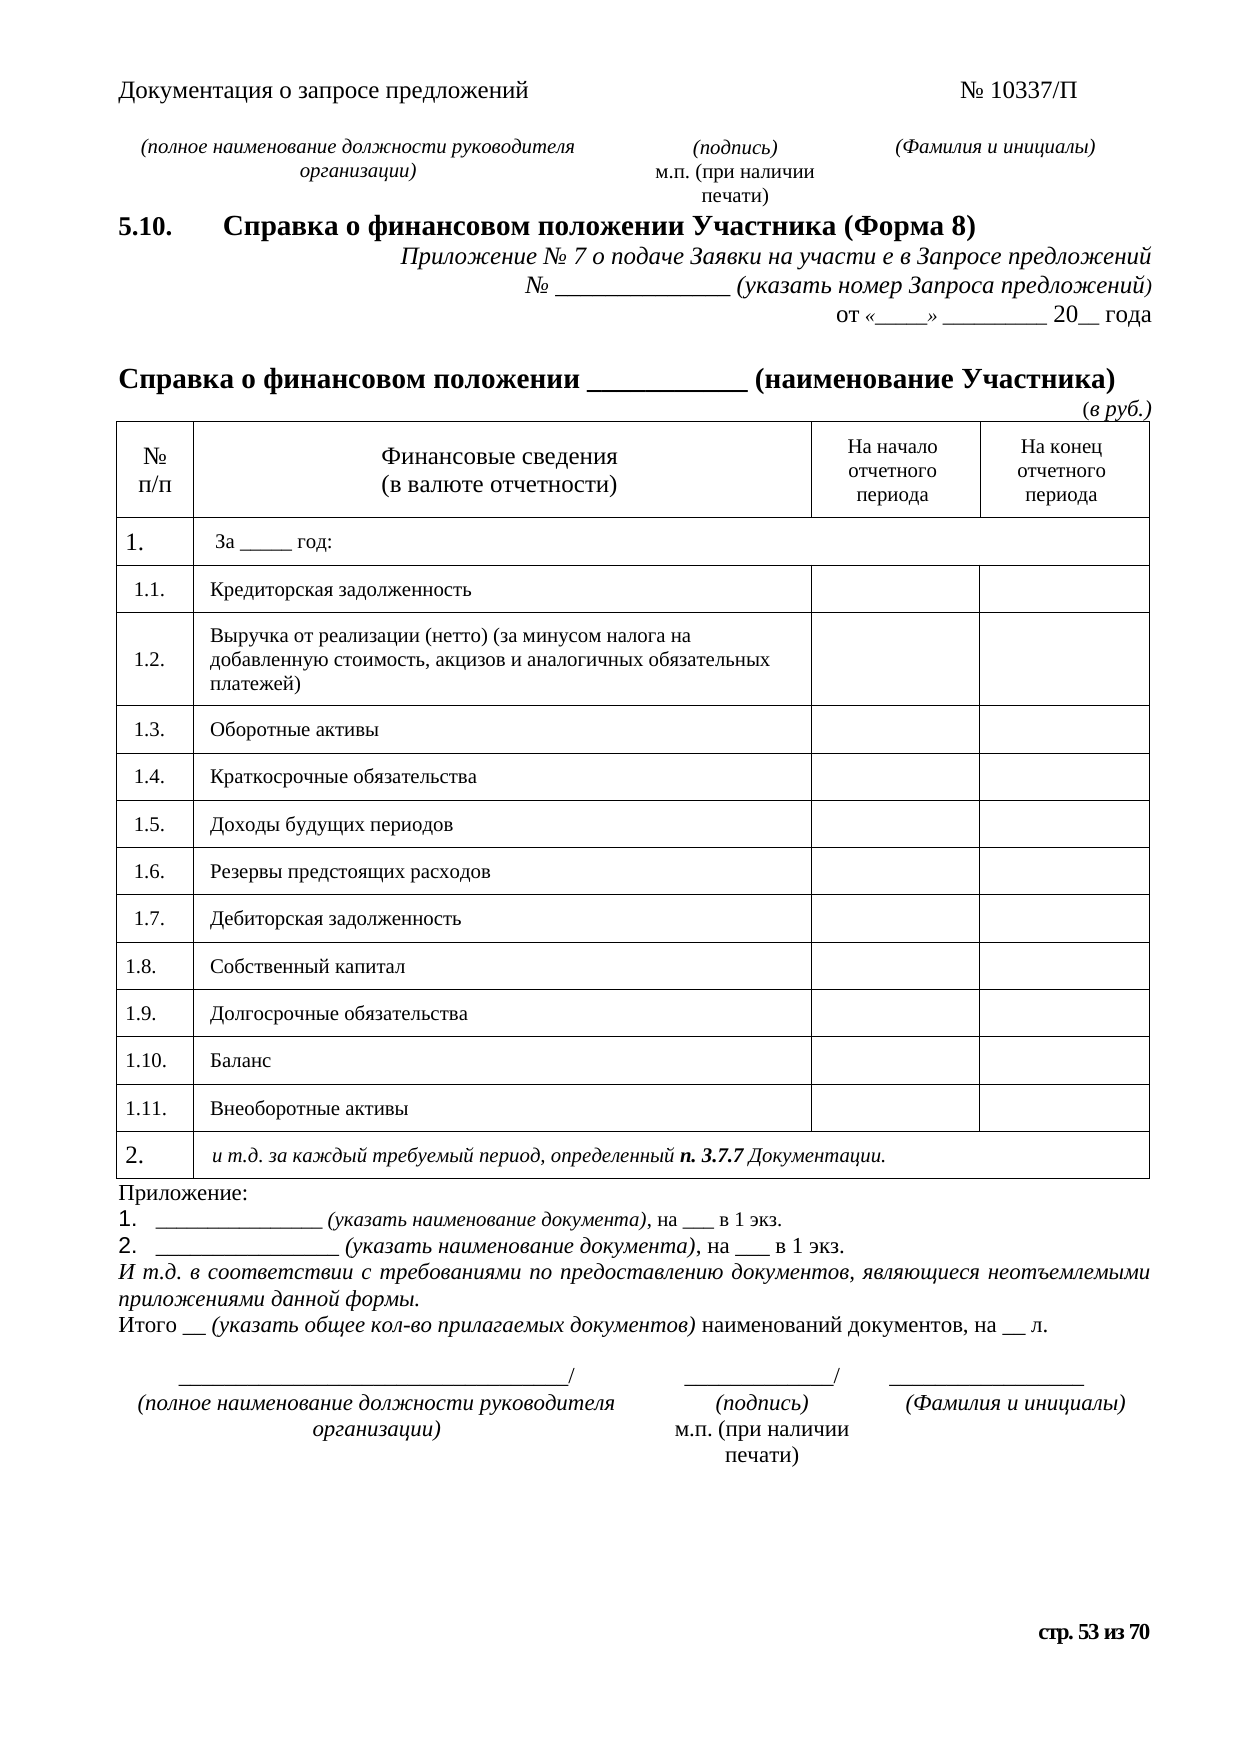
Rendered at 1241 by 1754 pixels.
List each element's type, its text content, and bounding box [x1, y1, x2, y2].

table_cell (Фамилия и инициалы) [878, 1389, 1153, 1518]
table_cell [980, 848, 1149, 894]
table_cell [812, 801, 979, 847]
table_cell Доходы будущих периодов [194, 801, 811, 847]
text Справка о финансовом положении ___________ (наименование Участника) [118, 361, 1152, 395]
table_cell [812, 613, 979, 705]
table_cell [980, 1037, 1149, 1083]
list ________________ (указать наименование документа), на ___ в 1 экз. [118, 1205, 1152, 1232]
table_cell (полное наименование должности руководителя организации) [107, 1389, 646, 1518]
text (в руб.) [118, 395, 1152, 421]
text Справка о финансовом положении Участника (Форма 8) [118, 208, 1152, 241]
table_cell Внеоборотные активы [194, 1085, 811, 1131]
list ________________ (указать наименование документа), на ___ в 1 экз. [118, 1232, 1152, 1258]
table_cell [812, 706, 979, 752]
table_cell Баланс [194, 1037, 811, 1083]
table_cell 1.5. [117, 801, 193, 847]
table_header Финансовые сведения (в валюте отчетности) [194, 422, 811, 517]
table_cell [980, 990, 1149, 1036]
table_cell Краткосрочные обязательства [194, 754, 811, 800]
table_header _____________/ [646, 1337, 878, 1389]
table_cell [812, 943, 979, 989]
table_cell Кредиторская задолженность [194, 566, 811, 612]
table_cell Долгосрочные обязательства [194, 990, 811, 1036]
table_cell [812, 566, 979, 612]
table_cell [980, 706, 1149, 752]
table_cell 1.8. [117, 943, 193, 989]
text от «_____» __________ 20__ года [118, 299, 1152, 328]
table_header На начало отчетного периода [812, 422, 980, 517]
table_cell и т.д. за каждый требуемый период, определенный п. 3.7.7 Документации. [194, 1132, 1149, 1178]
table_cell (подпись) м.п. (при наличии печати) [609, 134, 861, 207]
table_cell (Фамилия и инициалы) [862, 134, 1129, 207]
text И т.д. в соответствии с требованиями по предоставлению документов, являющиеся неотъемлемыми приложениями данной формы. [118, 1258, 1152, 1311]
text Приложение: [118, 1179, 1152, 1205]
table_cell [812, 990, 979, 1036]
table_cell 1.10. [117, 1037, 193, 1083]
table_cell 1.11. [117, 1085, 193, 1131]
table_cell (подпись) м.п. (при наличии печати) [646, 1389, 878, 1518]
table_cell [980, 943, 1149, 989]
table_cell 1.3. [117, 706, 193, 752]
table_cell Собственный капитал [194, 943, 811, 989]
table_cell [812, 848, 979, 894]
table_cell [812, 1085, 979, 1131]
table_cell (полное наименование должности руководителя организации) [107, 134, 608, 207]
table_header _________________ [878, 1337, 1153, 1389]
table_cell 1.4. [117, 754, 193, 800]
table_cell 1.1. [117, 566, 193, 612]
table_cell [980, 895, 1149, 942]
table_cell [812, 754, 979, 800]
table_cell [980, 613, 1149, 705]
table_header № п/п [117, 422, 193, 517]
table_header На конец отчетного периода [981, 422, 1149, 517]
table_cell [812, 895, 979, 942]
table_cell 1.7. [117, 895, 193, 942]
table_cell 1.6. [117, 848, 193, 894]
table_cell 1. [117, 518, 193, 564]
table_cell За _____ год: [194, 518, 1149, 564]
table_cell [812, 1037, 979, 1083]
table_cell [980, 754, 1149, 800]
table_header __________________________________/ [107, 1337, 646, 1389]
table_cell [980, 1085, 1149, 1131]
table_cell Оборотные активы [194, 706, 811, 752]
list Приложение № 7 о подаче Заявки на участи е в Запросе предложений [118, 241, 1152, 270]
table_cell Дебиторская задолженность [194, 895, 811, 942]
text № ______________ (указать номер Запроса предложений) [118, 270, 1152, 299]
table_cell [980, 801, 1149, 847]
table_cell Выручка от реализации (нетто) (за минусом налога на добавленную стоимость, акцизов и аналогичных обязательных платежей) [194, 613, 811, 705]
table_cell 2. [117, 1132, 193, 1178]
table_cell Резервы предстоящих расходов [194, 848, 811, 894]
table_cell 1.9. [117, 990, 193, 1036]
text Итого __ (указать общее кол-во прилагаемых документов) наименований документов, на __ л. [118, 1311, 1152, 1337]
table_cell 1.2. [117, 613, 193, 705]
table_cell [980, 566, 1149, 612]
